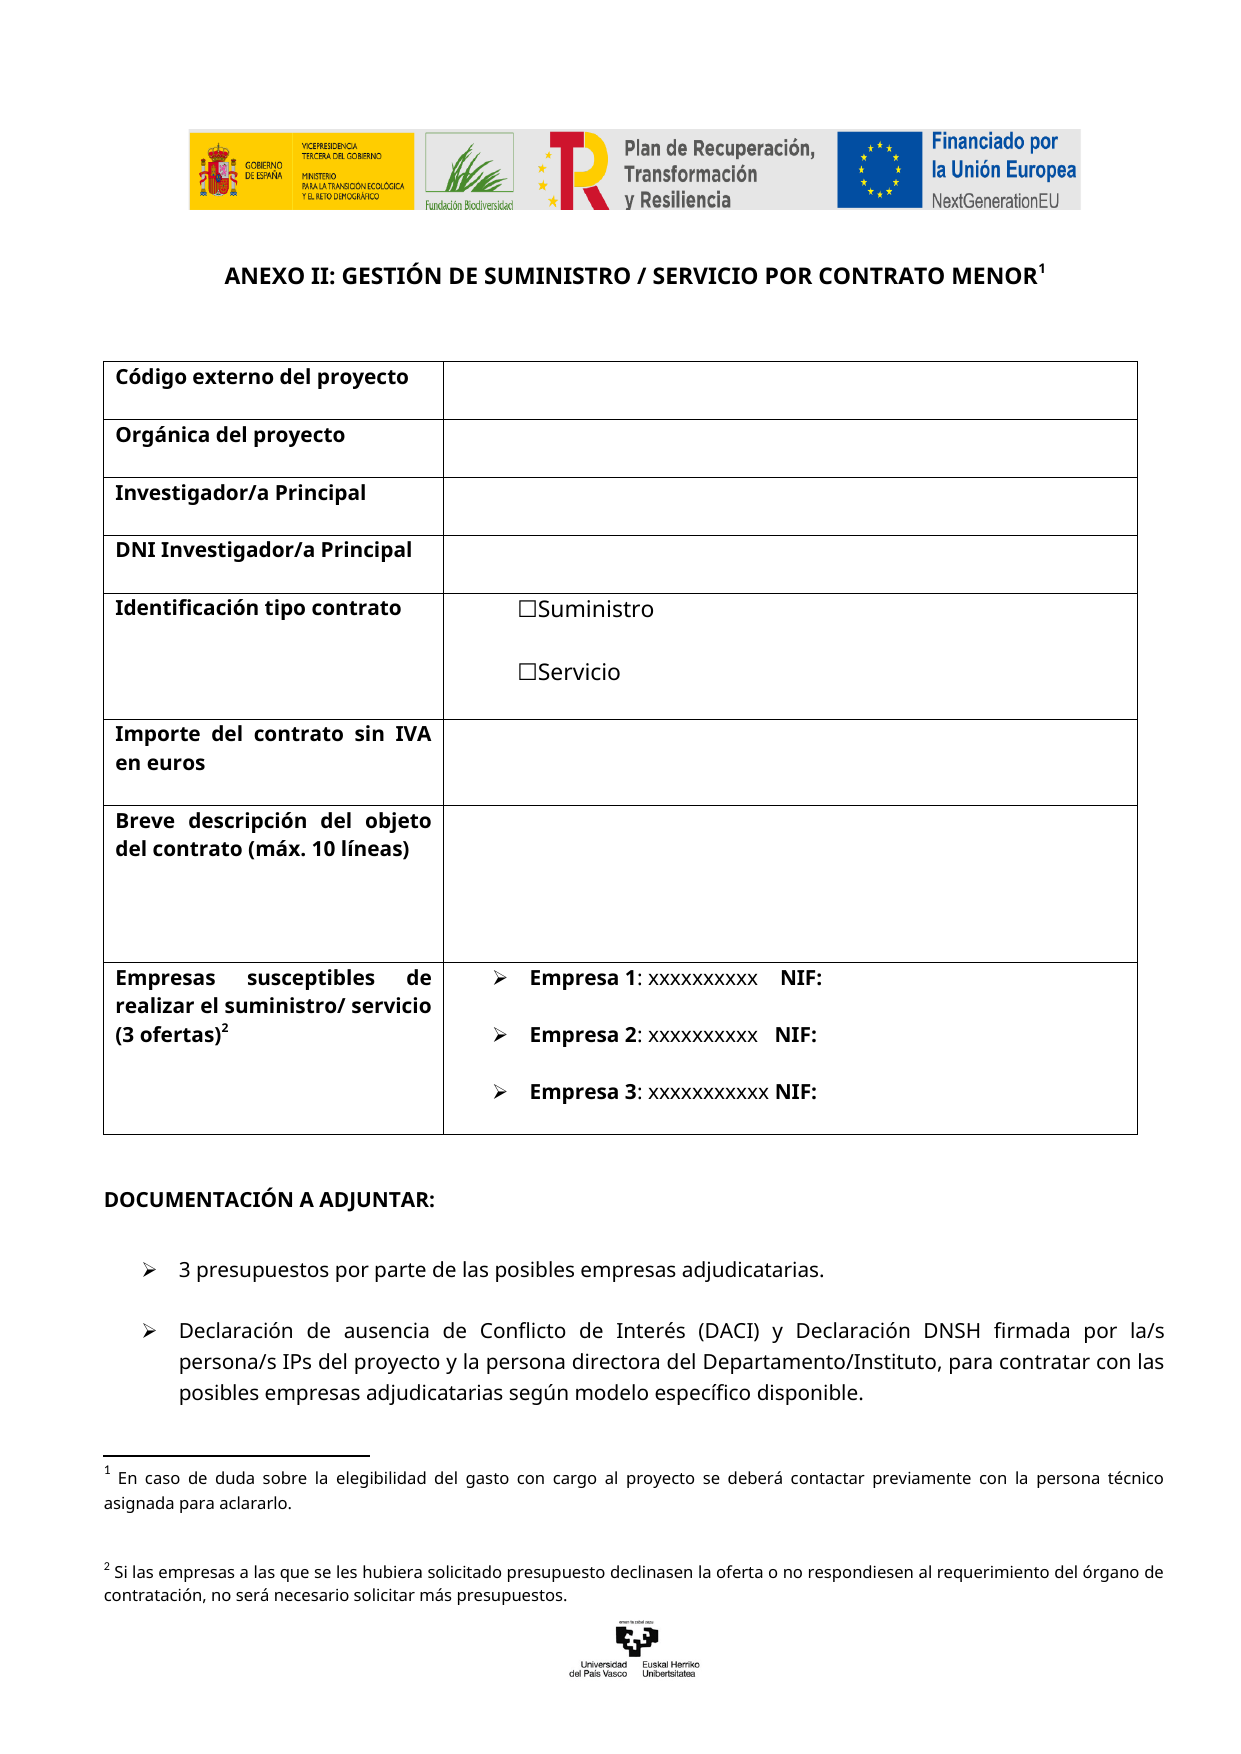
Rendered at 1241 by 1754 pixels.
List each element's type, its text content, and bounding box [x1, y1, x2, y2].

picture [188, 129, 1082, 210]
table_cell [444, 806, 1137, 962]
table_cell Investigador/a Principal [104, 478, 443, 534]
table_cell Orgánica del proyecto [104, 420, 443, 477]
table_cell [444, 478, 1137, 534]
table_cell [444, 536, 1137, 592]
table_cell [444, 720, 1137, 805]
table_cell DNI Investigador/a Principal [104, 536, 443, 592]
table_cell Importe del contrato sin IVA en euros [104, 720, 443, 805]
list Declaración de ausencia de Conflicto de Interés (DACI) y Declaración DNSH firmada por la/s persona/s IPs del proyecto y la persona directora del Departamento/Instituto, para contratar con las posibles empresas adjudicatarias según modelo específico disponible. [141, 1317, 1167, 1406]
text DOCUMENTACIÓN A ADJUNTAR: [103, 1185, 1167, 1214]
table_header Código externo del proyecto [104, 362, 443, 419]
table_cell Empresa 1: xxxxxxxxxx NIF: Empresa 2: xxxxxxxxxx NIF: Empresa 3: xxxxxxxxxxx NIF: [444, 963, 1137, 1134]
picture [564, 1615, 706, 1681]
text ANEXO II: GESTIÓN DE SUMINISTRO / SERVICIO POR CONTRATO MENOR [103, 260, 1167, 291]
table_header [444, 362, 1137, 419]
table_cell Suministro Servicio [444, 594, 1137, 718]
table_cell Identificación tipo contrato [104, 594, 443, 718]
table_cell [444, 420, 1137, 477]
table_cell Breve descripción del objeto del contrato (máx. 10 líneas) [104, 806, 443, 962]
list 3 presupuestos por parte de las posibles empresas adjudicatarias. [141, 1255, 1167, 1284]
table_cell Empresas susceptibles de realizar el suministro/ servicio (3 ofertas) [104, 963, 443, 1134]
